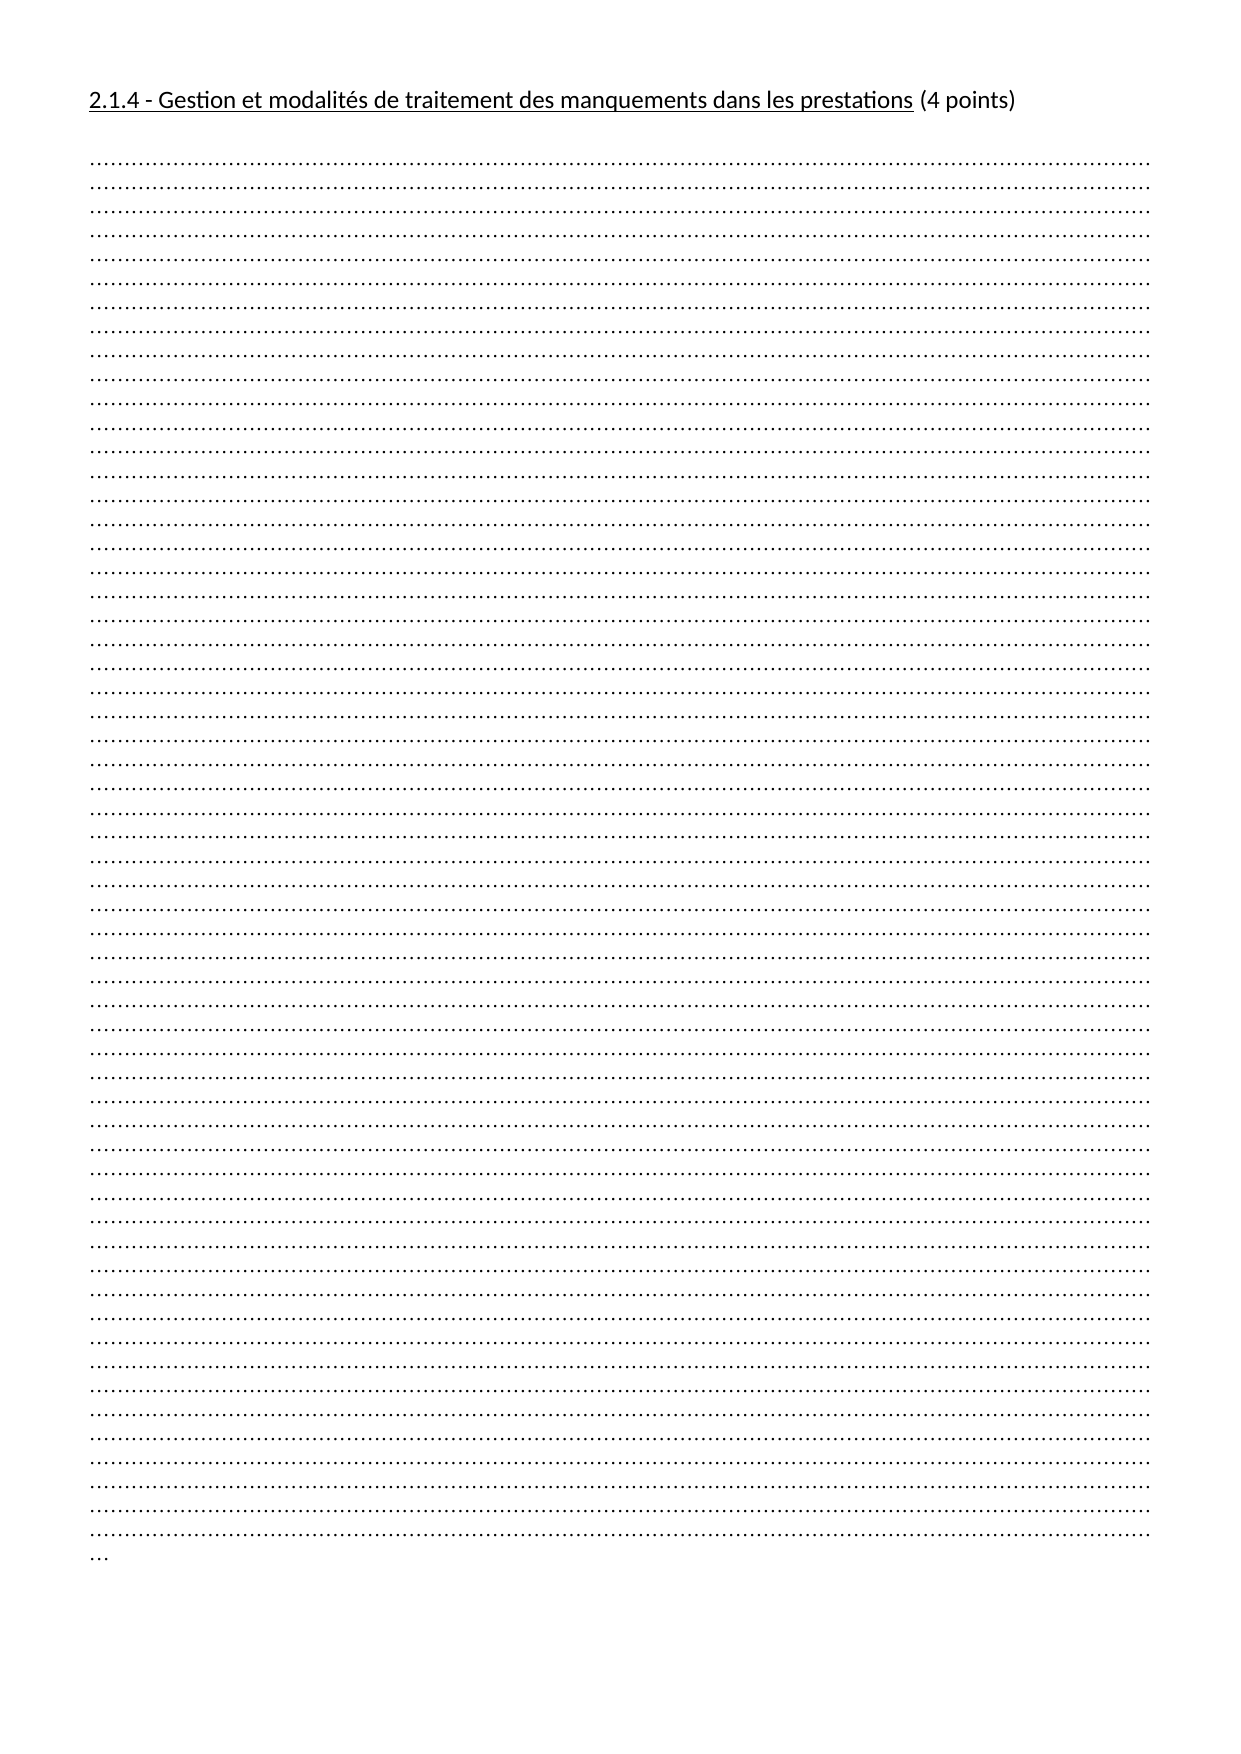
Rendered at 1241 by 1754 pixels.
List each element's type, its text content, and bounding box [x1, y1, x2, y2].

text … [89, 1541, 1152, 1565]
text 2.1.4 - Gestion et modalités de traitement des manquements dans les prestations (4 points) [89, 85, 1152, 115]
